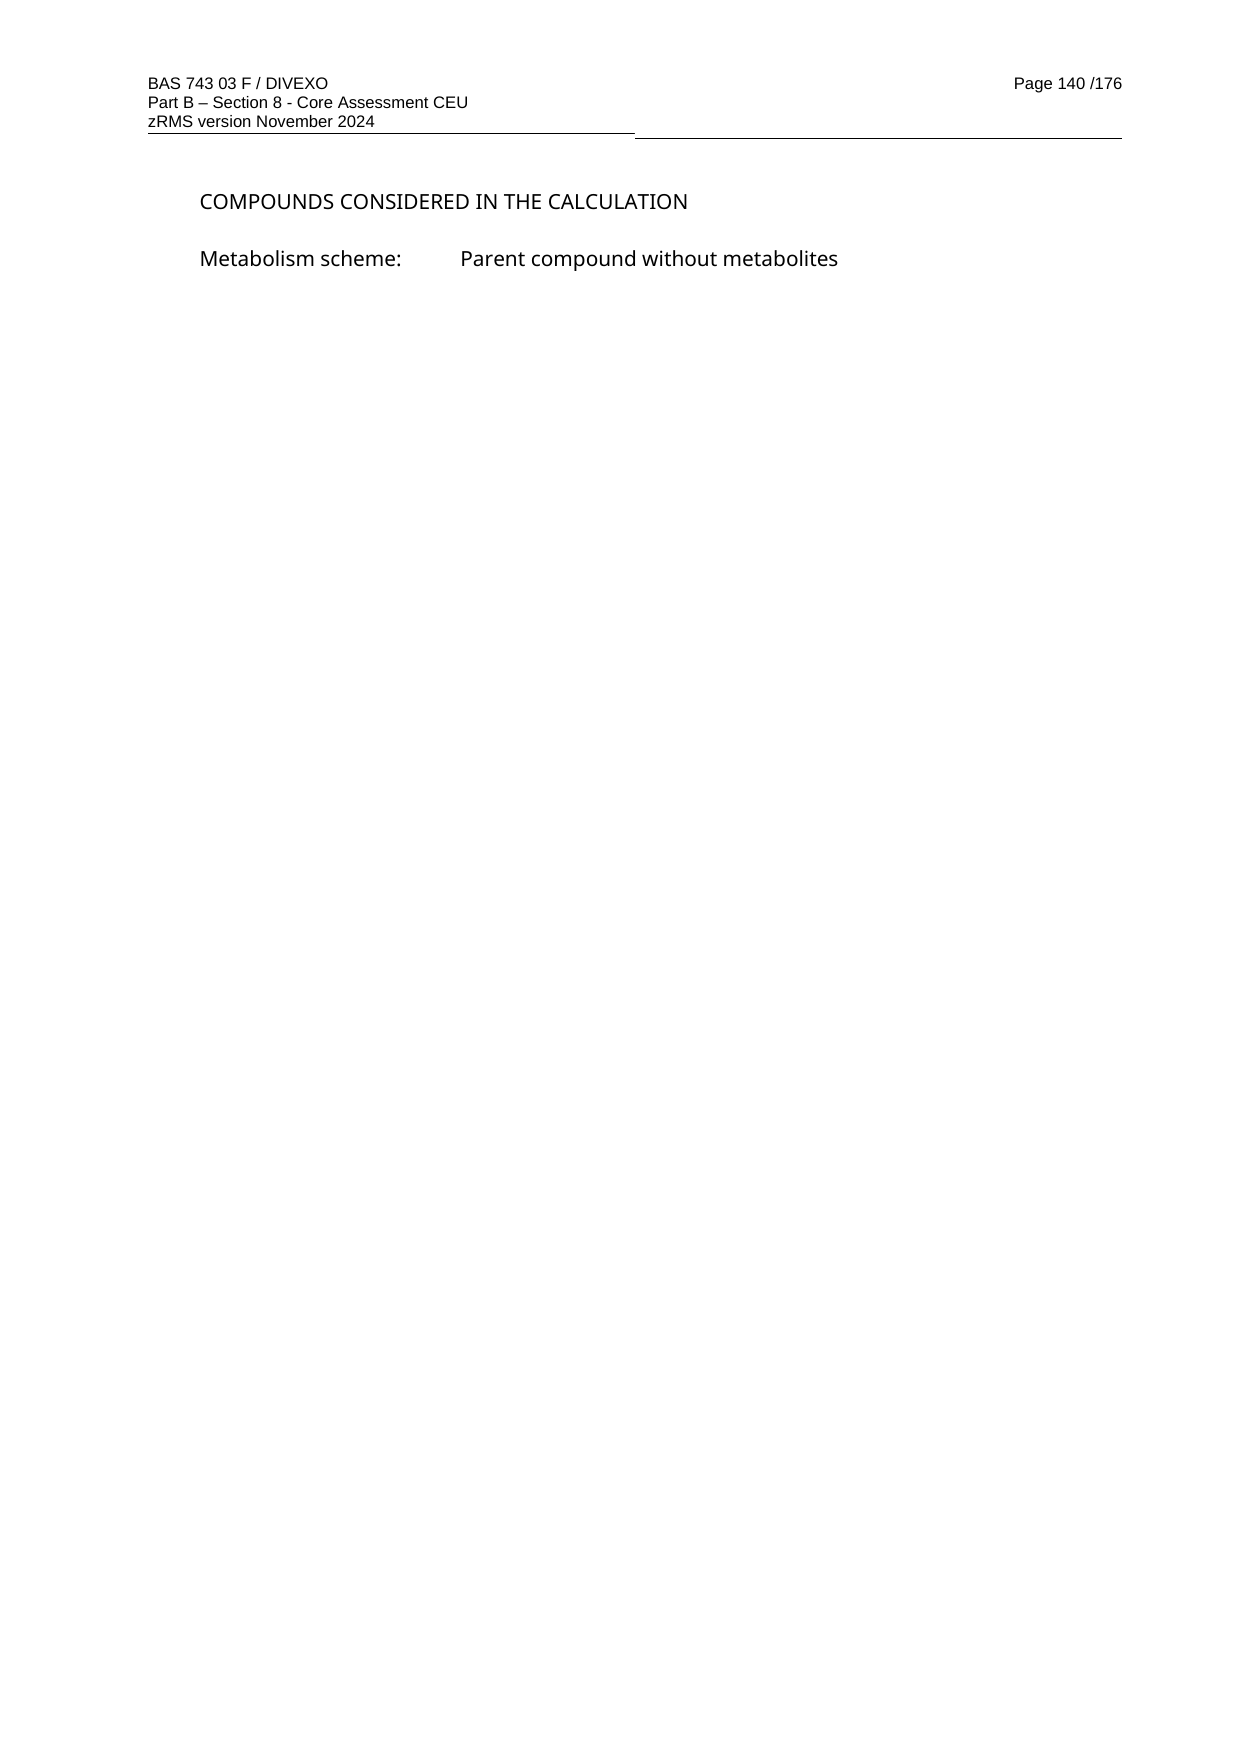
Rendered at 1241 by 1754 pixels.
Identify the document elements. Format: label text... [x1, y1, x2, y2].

text Metabolism scheme: Parent compound without metabolites [199, 244, 1102, 272]
text COMPOUNDS CONSIDERED IN THE CALCULATION [199, 187, 1102, 215]
